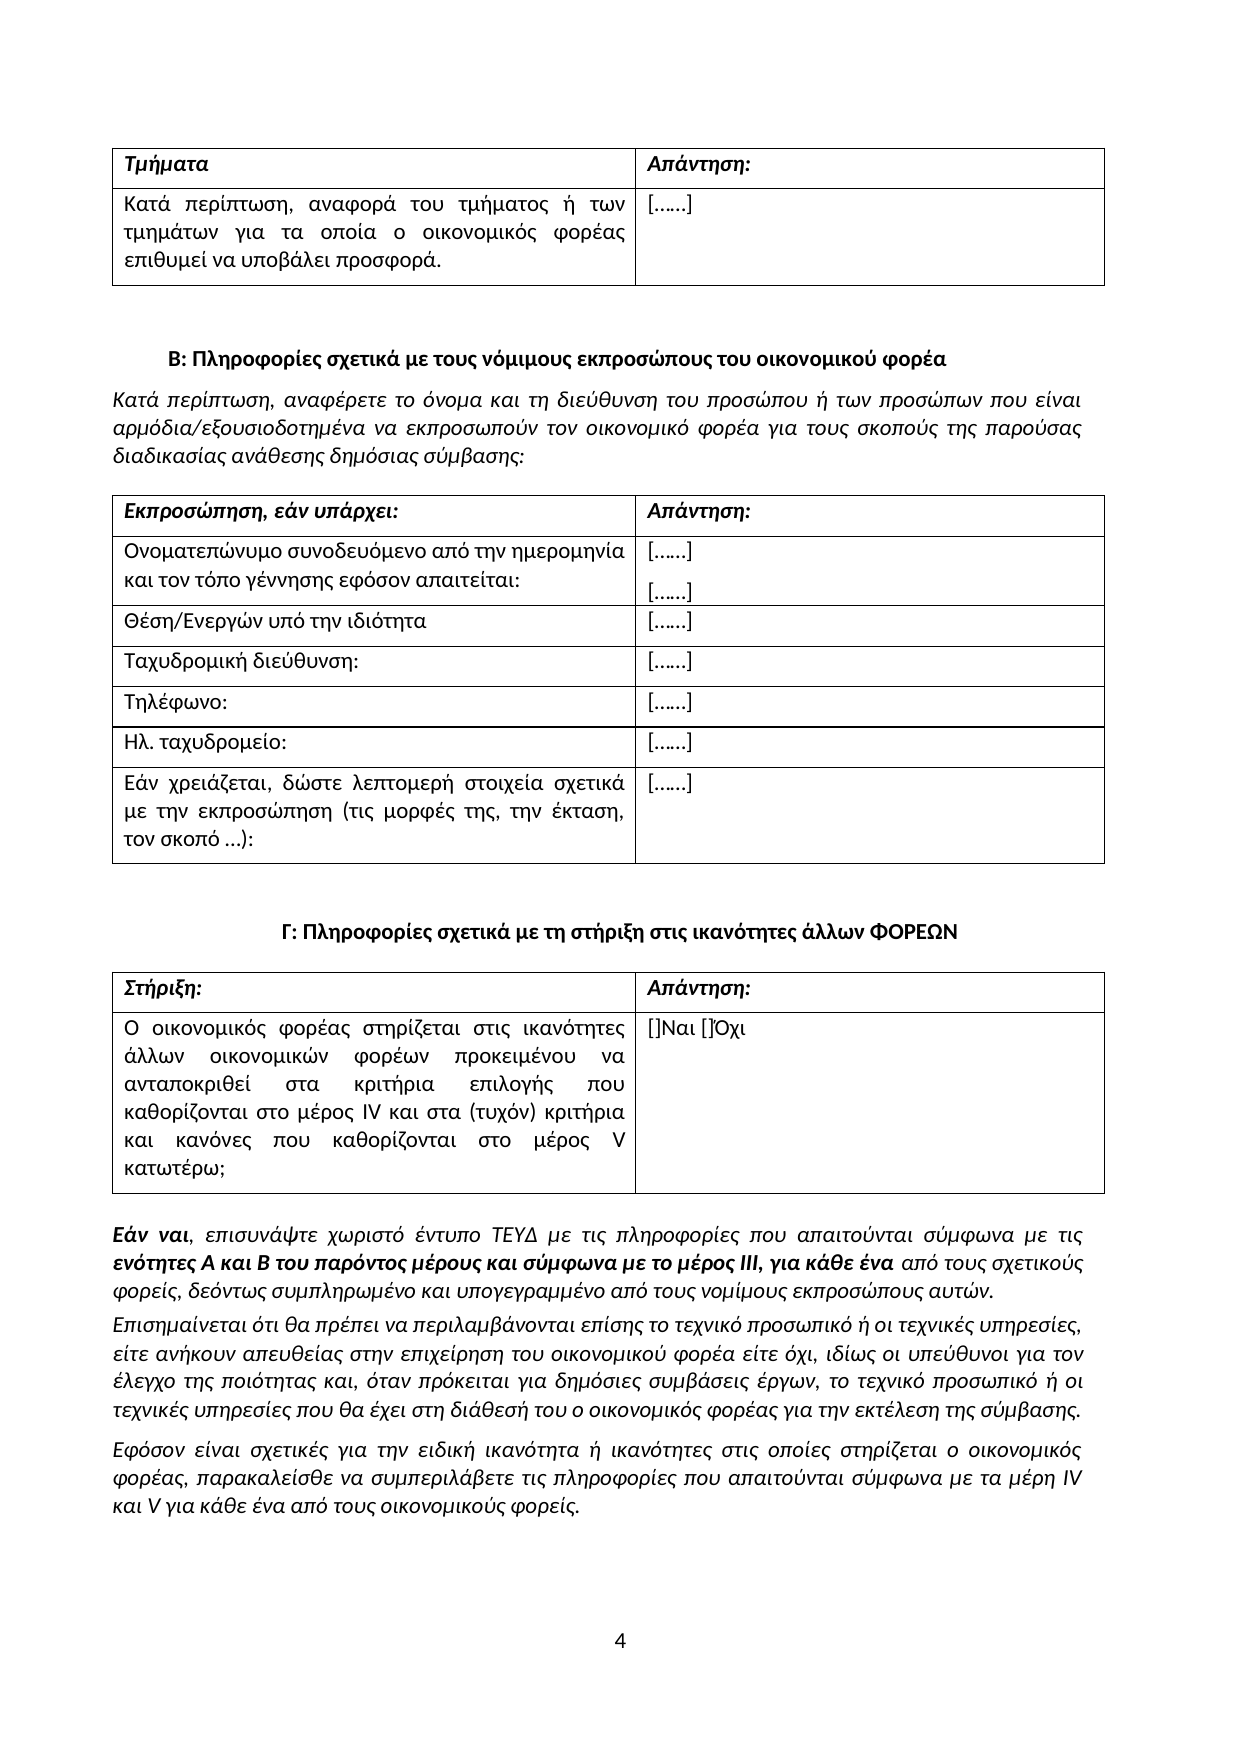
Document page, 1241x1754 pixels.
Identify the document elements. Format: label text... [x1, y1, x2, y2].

table_cell [……] [636, 768, 1104, 863]
table_cell [……] [……] [636, 537, 1104, 605]
table_header Απάντηση: [636, 973, 1104, 1012]
table_cell [……] [636, 728, 1104, 767]
text Εάν ναι, επισυνάψτε χωριστό έντυπο ΤΕΥΔ με τις πληροφορίες που απαιτούνται σύμφωνα με τις ενότητες Α και Β του παρόντος μέρους και σύμφωνα με το μέρος ΙΙΙ, για κάθε ένα από τους σχετικούς φορείς, δεόντως συμπληρωμένο και υπογεγραμμένο από τους νομίμους εκπροσώπους αυτών. [112, 1220, 1083, 1304]
table_cell []Ναι []Όχι [636, 1013, 1104, 1192]
table_cell [……] [636, 687, 1104, 726]
table_cell Ο οικονομικός φορέας στηρίζεται στις ικανότητες άλλων οικονομικών φορέων προκειμένου να ανταποκριθεί στα κριτήρια επιλογής που καθορίζονται στο μέρος IV και στα (τυχόν) κριτήρια και κανόνες που καθορίζονται στο μέρος V κατωτέρω; [113, 1013, 635, 1192]
text Β: Πληροφορίες σχετικά με τους νόμιμους εκπροσώπους του οικονομικού φορέα [112, 344, 1003, 372]
table_cell [……] [636, 606, 1104, 646]
table_cell [……] [636, 647, 1104, 686]
table_cell Τμήματα [113, 149, 635, 188]
table_cell Ταχυδρομική διεύθυνση: [113, 647, 635, 686]
text Επισημαίνεται ότι θα πρέπει να περιλαμβάνονται επίσης το τεχνικό προσωπικό ή οι τεχνικές υπηρεσίες, είτε ανήκουν απευθείας στην επιχείρηση του οικονομικού φορέα είτε όχι, ιδίως οι υπεύθυνοι για τον έλεγχο της ποιότητας και, όταν πρόκειται για δημόσιες συμβάσεις έργων, το τεχνικό προσωπικό ή οι τεχνικές υπηρεσίες που θα έχει στη διάθεσή του ο οικονομικός φορέας για την εκτέλεση της σύμβασης. [112, 1311, 1083, 1423]
table_header Εκπροσώπηση, εάν υπάρχει: [113, 496, 635, 536]
table_cell Ονοματεπώνυμο συνοδευόμενο από την ημερομηνία και τον τόπο γέννησης εφόσον απαιτείται: [113, 537, 635, 605]
table_header Στήριξη: [113, 973, 635, 1012]
table_cell Θέση/Ενεργών υπό την ιδιότητα [113, 606, 635, 646]
text Γ: Πληροφορίες σχετικά με τη στήριξη στις ικανότητες άλλων ΦΟΡΕΩΝ [237, 917, 1003, 945]
table_header Απάντηση: [636, 496, 1104, 536]
table_cell Ηλ. ταχυδρομείο: [113, 728, 635, 767]
text Κατά περίπτωση, αναφέρετε το όνομα και τη διεύθυνση του προσώπου ή των προσώπων που είναι αρμόδια/εξουσιοδοτημένα να εκπροσωπούν τον οικονομικό φορέα για τους σκοπούς της παρούσας διαδικασίας ανάθεσης δημόσιας σύμβασης: [112, 385, 1083, 469]
table_cell Τηλέφωνο: [113, 687, 635, 726]
table_cell Απάντηση: [636, 149, 1104, 188]
table_cell [……] [636, 189, 1104, 284]
table_cell Εάν χρειάζεται, δώστε λεπτομερή στοιχεία σχετικά με την εκπροσώπηση (τις μορφές της, την έκταση, τον σκοπό …): [113, 768, 635, 863]
table_cell Κατά περίπτωση, αναφορά του τμήματος ή των τμημάτων για τα οποία ο οικονομικός φορέας επιθυμεί να υποβάλει προσφορά. [113, 189, 635, 284]
text Εφόσον είναι σχετικές για την ειδική ικανότητα ή ικανότητες στις οποίες στηρίζεται ο οικονομικός φορέας, παρακαλείσθε να συμπεριλάβετε τις πληροφορίες που απαιτούνται σύμφωνα με τα μέρη IV και V για κάθε ένα από τους οικονομικούς φορείς. [112, 1435, 1083, 1519]
